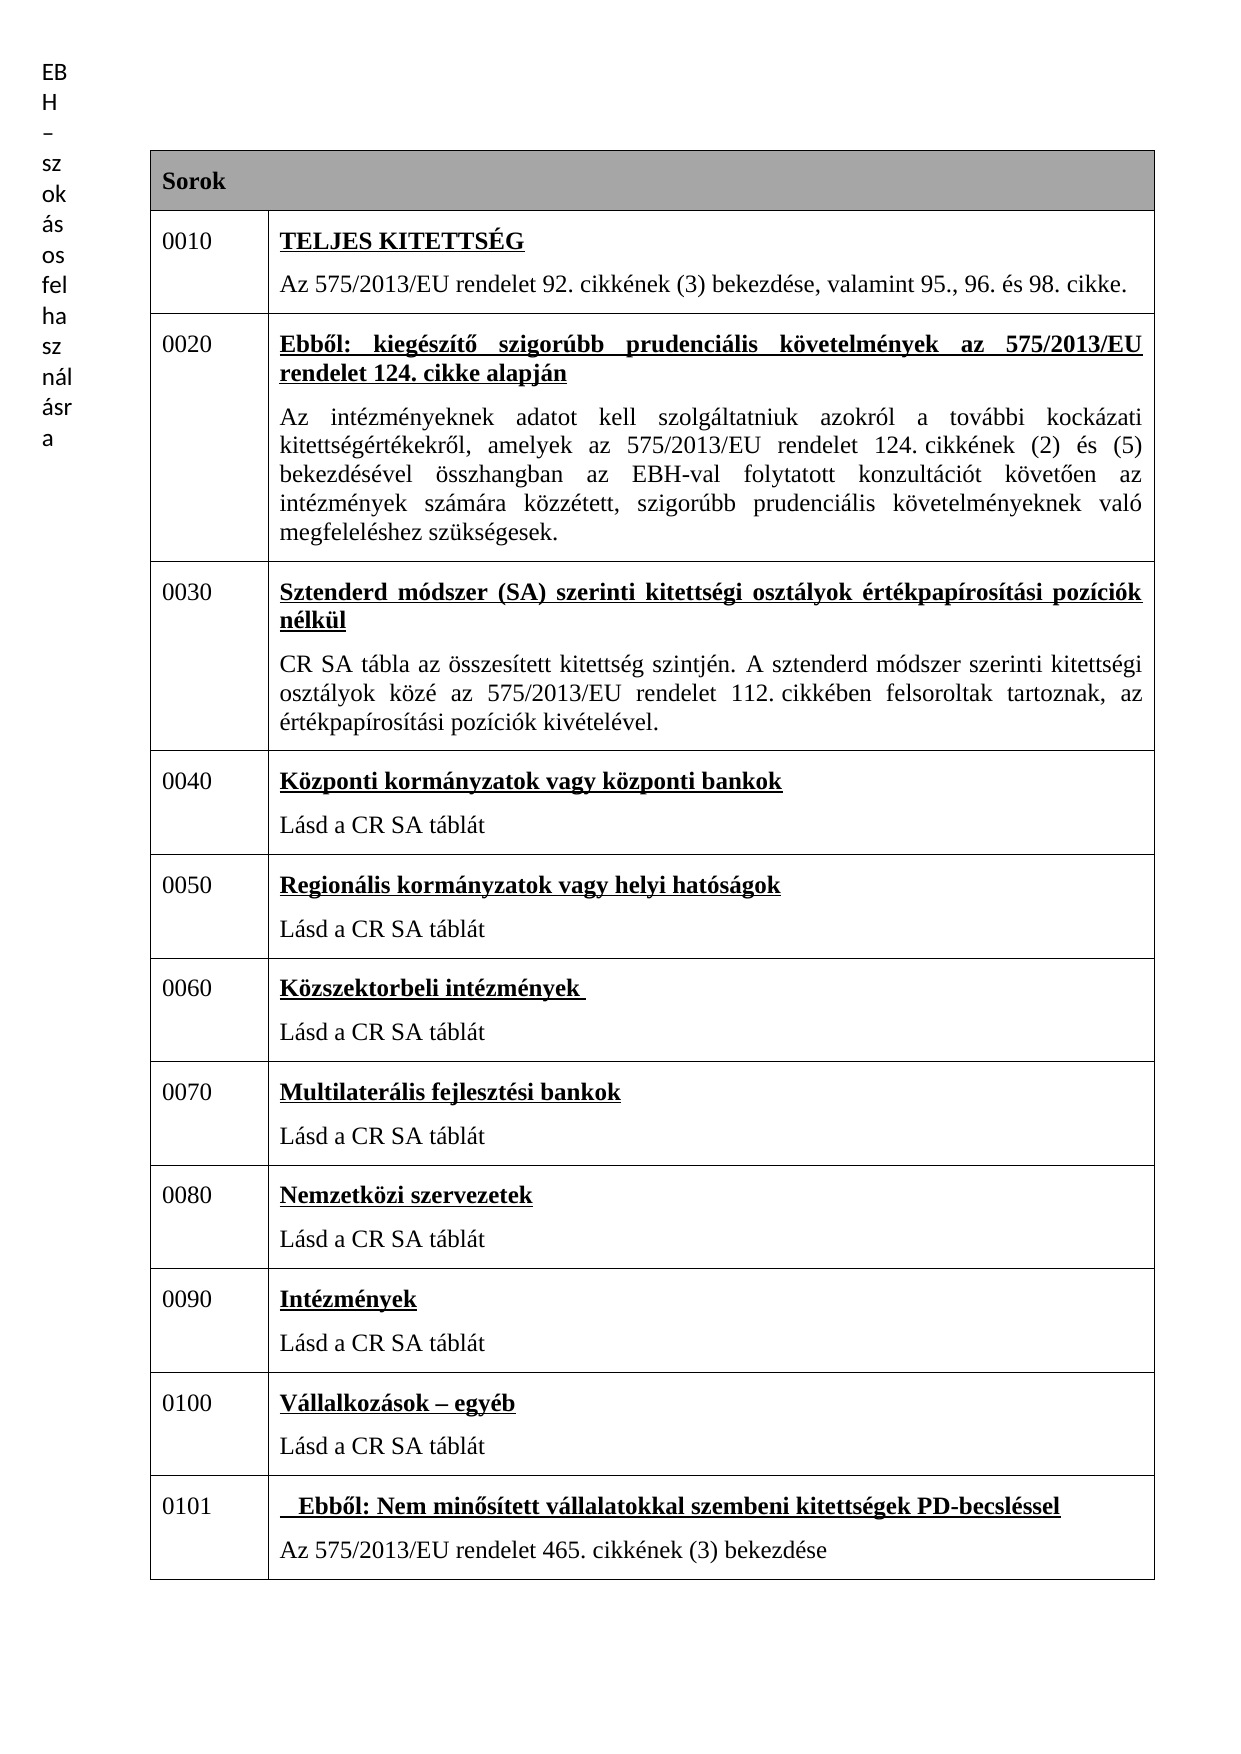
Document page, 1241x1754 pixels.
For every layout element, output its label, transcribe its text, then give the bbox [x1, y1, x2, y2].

table_cell 0050 [151, 855, 268, 957]
table_cell Nemzetközi szervezetek Lásd a CR SA táblát [269, 1166, 1154, 1268]
table_cell 0020 [151, 314, 268, 561]
table_cell 0090 [151, 1269, 268, 1372]
table_cell Multilaterális fejlesztési bankok Lásd a CR SA táblát [269, 1062, 1154, 1164]
table_cell 0080 [151, 1166, 268, 1268]
table_cell Regionális kormányzatok vagy helyi hatóságok Lásd a CR SA táblát [269, 855, 1154, 957]
table_cell Ebből: kiegészítő szigorúbb prudenciális követelmények az 575/2013/EU rendelet 124. cikke alapján Az intézményeknek adatot kell szolgáltatniuk azokról a további kockázati kitettségértékekről, amelyek az 575/2013/EU rendelet 124. cikkének (2) és (5) bekezdésével összhangban az EBH-val folytatott konzultációt követően az intézmények számára közzétett, szigorúbb prudenciális követelményeknek való megfeleléshez szükségesek. [269, 314, 1154, 561]
table_cell 0010 [151, 211, 268, 313]
table_cell Központi kormányzatok vagy központi bankok Lásd a CR SA táblát [269, 751, 1154, 854]
table_cell Sorok [151, 151, 1154, 210]
table_cell 0101 [151, 1476, 268, 1579]
table_cell 0040 [151, 751, 268, 854]
table_cell 0060 [151, 959, 268, 1061]
table_cell 0100 [151, 1373, 268, 1475]
table_cell Közszektorbeli intézmények Lásd a CR SA táblát [269, 959, 1154, 1061]
table_cell Ebből: Nem minősített vállalatokkal szembeni kitettségek PD-becsléssel Az 575/2013/EU rendelet 465. cikkének (3) bekezdése [269, 1476, 1154, 1579]
table_cell Intézmények Lásd a CR SA táblát [269, 1269, 1154, 1372]
table_cell 0070 [151, 1062, 268, 1164]
table_cell 0030 [151, 562, 268, 750]
table_cell TELJES KITETTSÉG Az 575/2013/EU rendelet 92. cikkének (3) bekezdése, valamint 95., 96. és 98. cikke. [269, 211, 1154, 313]
table_cell Vállalkozások – egyéb Lásd a CR SA táblát [269, 1373, 1154, 1475]
table_cell Sztenderd módszer (SA) szerinti kitettségi osztályok értékpapírosítási pozíciók nélkül CR SA tábla az összesített kitettség szintjén. A sztenderd módszer szerinti kitettségi osztályok közé az 575/2013/EU rendelet 112. cikkében felsoroltak tartoznak, az értékpapírosítási pozíciók kivételével. [269, 562, 1154, 750]
